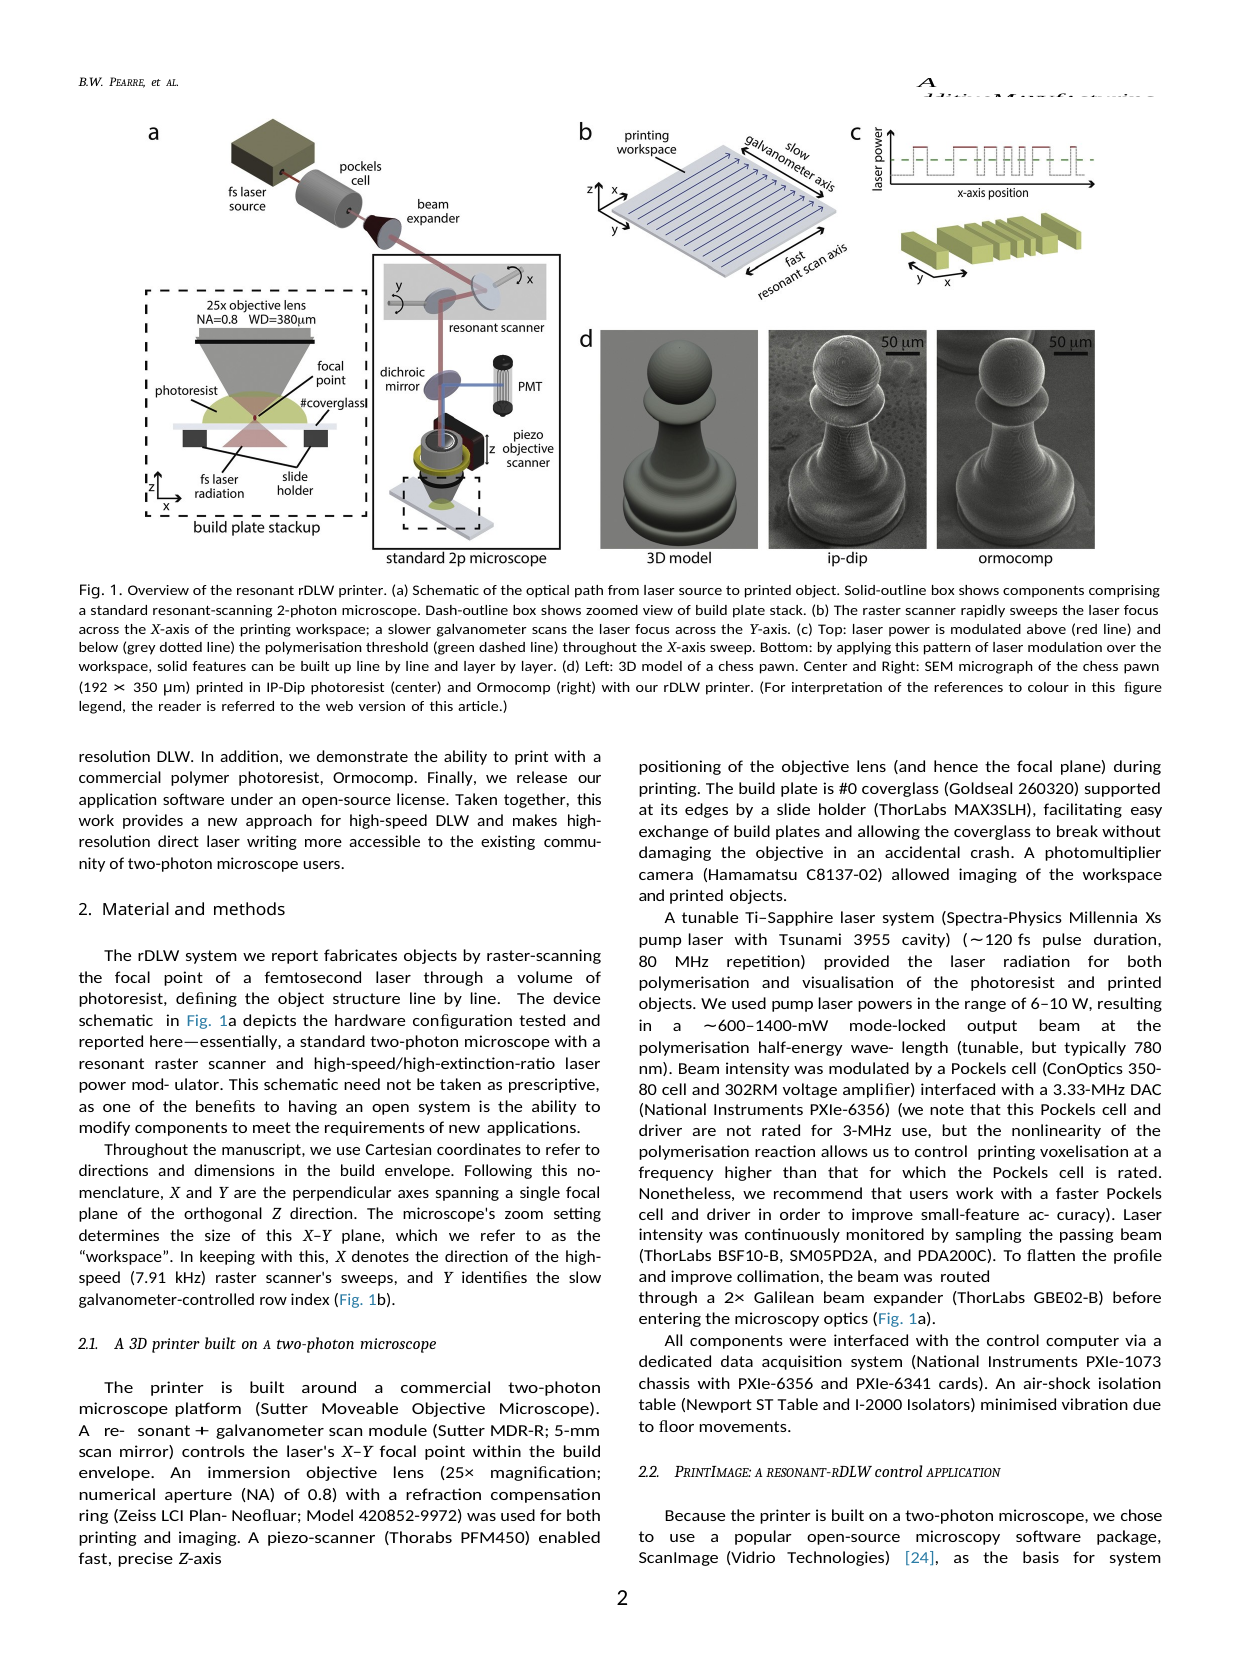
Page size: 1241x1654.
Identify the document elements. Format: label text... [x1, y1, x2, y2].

text positioning of the objective lens (and hence the focal plane) during printing. The build plate is #0 coverglass (Goldseal 260320) supported at its edges by a slide holder (ThorLabs MAX3SLH), facilitating easy exchange of build plates and allowing the coverglass to break without damaging the objective in an accidental crash. A photomultiplier camera (Hamamatsu C8137-02) allowed imaging of the workspace and printed objects. [638, 757, 1162, 906]
text The printer is built around a commercial two-photon microscope platform (Sutter Moveable Objective Microscope). A re- sonant + galvanometer scan module (Sutter MDR-R; 5-mm scan mirror) controls the laser's X–Y focal point within the build envelope. An immersion objective lens (25× magniﬁcation; numerical aperture (NA) of 0.8) with a refraction compensation ring (Zeiss LCI Plan- Neoﬂuar; Model 420852-9972) was used for both printing and imaging. A piezo-scanner (Thorabs PFM450) enabled fast, precise Z-axis [78, 1377, 601, 1569]
text All components were interfaced with the control computer via a dedicated data acquisition system (National Instruments PXIe-1073 chassis with PXIe-6356 and PXIe-6341 cards). An air-shock isolation table (Newport ST Table and I-2000 Isolators) minimised vibration due to ﬂoor movements. [638, 1330, 1162, 1436]
text resolution DLW. In addition, we demonstrate the ability to print with a commercial polymer photoresist, Ormocomp. Finally, we release our application software under an open-source license. Taken together, this work provides a new approach for high-speed DLW and makes high- resolution direct laser writing more accessible to the existing commu- nity of two-photon microscope users. [78, 746, 601, 873]
list Material and methods [78, 898, 605, 920]
list PrintImage: a resonant-rDLW control application [638, 1462, 1173, 1481]
text Fig. 1. Overview of the resonant rDLW printer. (a) Schematic of the optical path from laser source to printed object. Solid-outline box shows components comprising a standard resonant-scanning 2-photon microscope. Dash-outline box shows zoomed view of build plate stack. (b) The raster scanner rapidly sweeps the laser focus across the X-axis of the printing workspace; a slower galvanometer scans the laser focus across the Y-axis. (c) Top: laser power is modulated above (red line) and below (grey dotted line) the polymerisation threshold (green dashed line) throughout the X-axis sweep. Bottom: by applying this pattern of laser modulation over the workspace, solid features can be built up line by line and layer by layer. (d) Left: 3D model of a chess pawn. Center and Right: SEM micrograph of the chess pawn (192 × 350 μm) printed in IP-Dip photoresist (center) and Ormocomp (right) with our rDLW printer. (For interpretation of the references to colour in this ﬁgure legend, the reader is referred to the web version of this article.) [78, 580, 1162, 715]
list A 3D printer built on a two-photon microscope [78, 1334, 605, 1353]
picture [145, 118, 1095, 567]
text through a 2× Galilean beam expander (ThorLabs GBE02-B) before entering the microscopy optics (Fig. 1a). [638, 1287, 1162, 1329]
text Throughout the manuscript, we use Cartesian coordinates to refer to directions and dimensions in the build envelope. Following this no- menclature, X and Y are the perpendicular axes spanning a single focal plane of the orthogonal Z direction. The microscope's zoom setting determines the size of this X–Y plane, which we refer to as the “workspace”. In keeping with this, X denotes the direction of the high- speed (7.91 kHz) raster scanner's sweeps, and Y identiﬁes the slow galvanometer-controlled row index (Fig. 1b). [78, 1139, 601, 1309]
text The rDLW system we report fabricates objects by raster-scanning the focal point of a femtosecond laser through a volume of photoresist, deﬁning the object structure line by line. The device schematic in Fig. 1a depicts the hardware conﬁguration tested and reported here—essentially, a standard two-photon microscope with a resonant raster scanner and high-speed/high-extinction-ratio laser power mod- ulator. This schematic need not be taken as prescriptive, as one of the beneﬁts to having an open system is the ability to modify components to meet the requirements of new applications. [78, 946, 601, 1138]
text A tunable Ti–Sapphire laser system (Spectra-Physics Millennia Xs pump laser with Tsunami 3955 cavity) (∼120 fs pulse duration, 80 MHz repetition) provided the laser radiation for both polymerisation and visualisation of the photoresist and printed objects. We used pump laser powers in the range of 6–10 W, resulting in a ∼600–1400-mW mode-locked output beam at the polymerisation half-energy wave- length (tunable, but typically 780 nm). Beam intensity was modulated by a Pockels cell (ConOptics 350-80 cell and 302RM voltage ampliﬁer) interfaced with a 3.33-MHz DAC (National Instruments PXIe-6356) (we note that this Pockels cell and driver are not rated for 3-MHz use, but the nonlinearity of the polymerisation reaction allows us to control printing voxelisation at a frequency higher than that for which the Pockels cell is rated. Nonetheless, we recommend that users work with a faster Pockels cell and driver in order to improve small-feature ac- curacy). Laser intensity was continuously monitored by sampling the passing beam (ThorLabs BSF10-B, SM05PD2A, and PDA200C). To ﬂatten the proﬁle and improve collimation, the beam was routed [638, 907, 1162, 1287]
